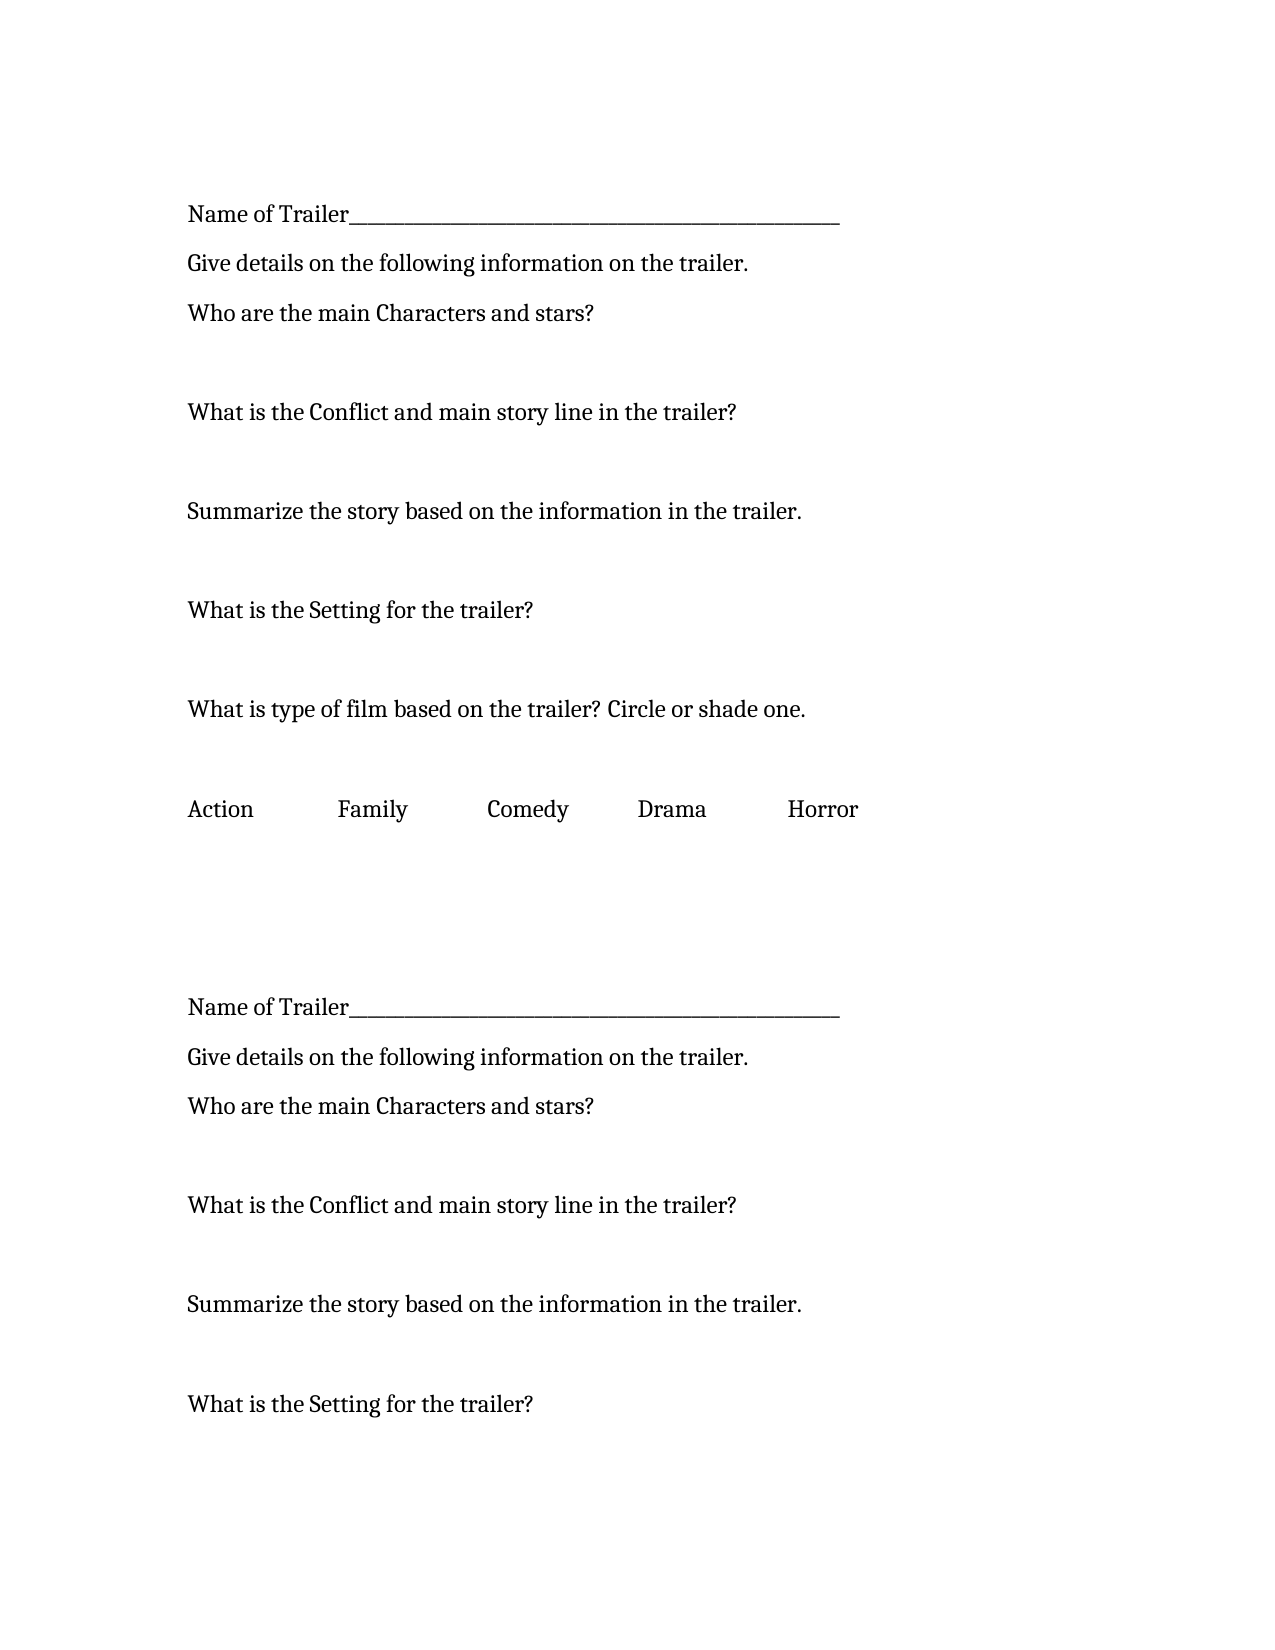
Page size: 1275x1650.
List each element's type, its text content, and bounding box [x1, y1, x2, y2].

text What is the Setting for the trailer? [187, 596, 1087, 625]
text Summarize the story based on the information in the trailer. [187, 1290, 1087, 1319]
text What is the Conflict and main story line in the trailer? [187, 1191, 1087, 1220]
text Who are the main Characters and stars? [187, 299, 1087, 327]
text Name of Trailer_____________________________________________________ [187, 993, 1087, 1022]
text Action Family Comedy Drama Horror [187, 794, 1087, 823]
text What is type of film based on the trailer? Circle or shade one. [187, 695, 1087, 724]
text Who are the main Characters and stars? [187, 1092, 1087, 1121]
text Summarize the story based on the information in the trailer. [187, 497, 1087, 526]
text Give details on the following information on the trailer. [187, 1042, 1087, 1071]
text Give details on the following information on the trailer. [187, 249, 1087, 278]
text What is the Setting for the trailer? [187, 1389, 1087, 1418]
text Name of Trailer_____________________________________________________ [187, 199, 1087, 228]
text What is the Conflict and main story line in the trailer? [187, 398, 1087, 427]
